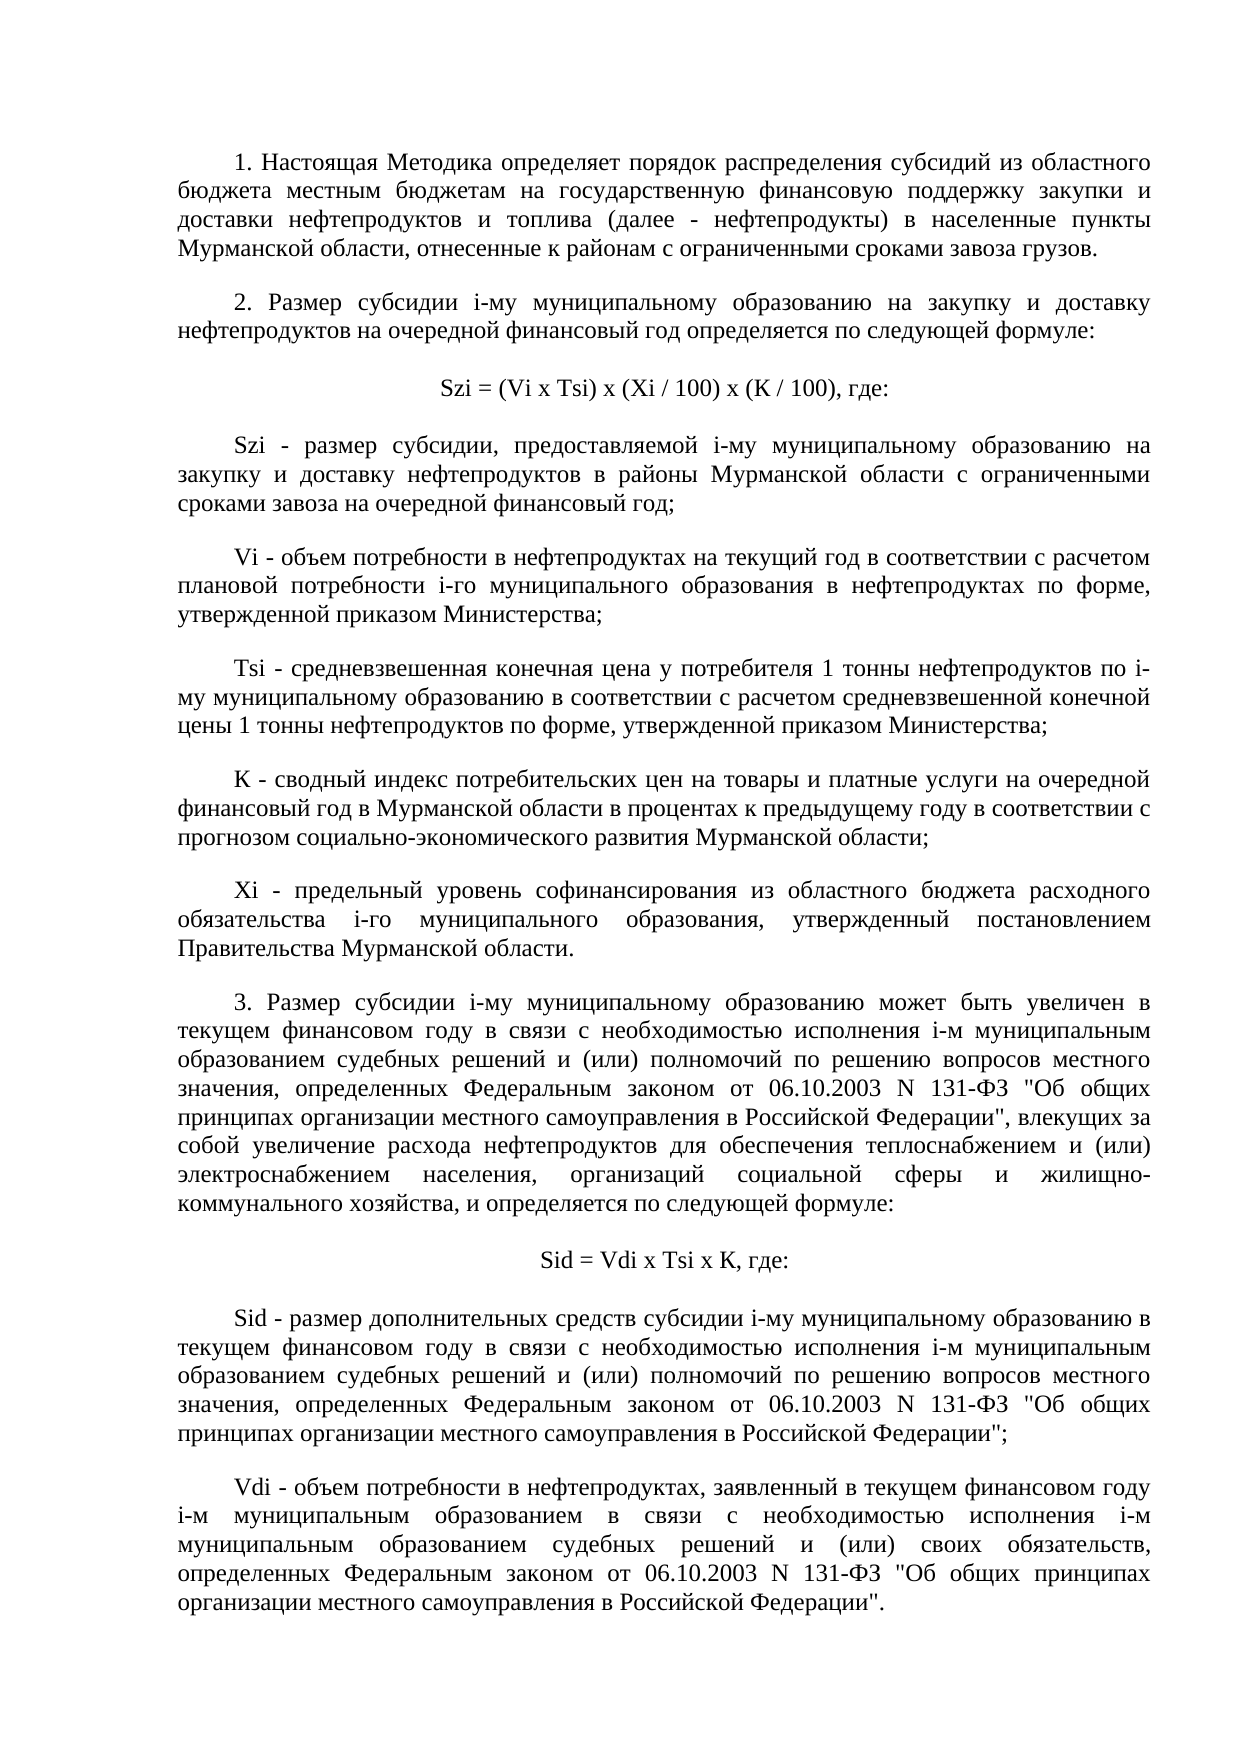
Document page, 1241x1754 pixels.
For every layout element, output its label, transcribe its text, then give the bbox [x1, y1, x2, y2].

text Szi - размер субсидии, предоставляемой i-му муниципальному образованию на закупку и доставку нефтепродуктов в районы Мурманской области с ограниченными сроками завоза на очередной финансовый год; [177, 431, 1152, 517]
text Vdi - объем потребности в нефтепродуктах, заявленный в текущем финансовом году i-м муниципальным образованием в связи с необходимостью исполнения i-м муниципальным образованием судебных решений и (или) своих обязательств, определенных Федеральным законом от 06.10.2003 N 131-ФЗ "Об общих принципах организации местного самоуправления в Российской Федерации". [177, 1472, 1152, 1616]
text Vi - объем потребности в нефтепродуктах на текущий год в соответствии с расчетом плановой потребности i-го муниципального образования в нефтепродуктах по форме, утвержденной приказом Министерства; [177, 542, 1152, 628]
text К - сводный индекс потребительских цен на товары и платные услуги на очередной финансовый год в Мурманской области в процентах к предыдущему году в соответствии с прогнозом социально-экономического развития Мурманской области; [177, 764, 1152, 851]
text 1. Настоящая Методика определяет порядок распределения субсидий из областного бюджета местным бюджетам на государственную финансовую поддержку закупки и доставки нефтепродуктов и топлива (далее - нефтепродукты) в населенные пункты Мурманской области, отнесенные к районам с ограниченными сроками завоза грузов. [177, 147, 1152, 262]
text Tsi - средневзвешенная конечная цена у потребителя 1 тонны нефтепродуктов по i-му муниципальному образованию в соответствии с расчетом средневзвешенной конечной цены 1 тонны нефтепродуктов по форме, утвержденной приказом Министерства; [177, 653, 1152, 739]
text Sid = Vdi x Tsi x К, где: [177, 1246, 1152, 1274]
text 3. Размер субсидии i-му муниципальному образованию может быть увеличен в текущем финансовом году в связи с необходимостью исполнения i-м муниципальным образованием судебных решений и (или) полномочий по решению вопросов местного значения, определенных Федеральным законом от 06.10.2003 N 131-ФЗ "Об общих принципах организации местного самоуправления в Российской Федерации", влекущих за собой увеличение расхода нефтепродуктов для обеспечения теплоснабжением и (или) электроснабжением населения, организаций социальной сферы и жилищно-коммунального хозяйства, и определяется по следующей формуле: [177, 987, 1152, 1217]
text Sid - размер дополнительных средств субсидии i-му муниципальному образованию в текущем финансовом году в связи с необходимостью исполнения i-м муниципальным образованием судебных решений и (или) полномочий по решению вопросов местного значения, определенных Федеральным законом от 06.10.2003 N 131-ФЗ "Об общих принципах организации местного самоуправления в Российской Федерации"; [177, 1303, 1152, 1447]
text Xi - предельный уровень софинансирования из областного бюджета расходного обязательства i-го муниципального образования, утвержденный постановлением Правительства Мурманской области. [177, 876, 1152, 962]
text Szi = (Vi x Tsi) x (Xi / 100) x (К / 100), где: [177, 373, 1152, 402]
text 2. Размер субсидии i-му муниципальному образованию на закупку и доставку нефтепродуктов на очередной финансовый год определяется по следующей формуле: [177, 287, 1152, 344]
